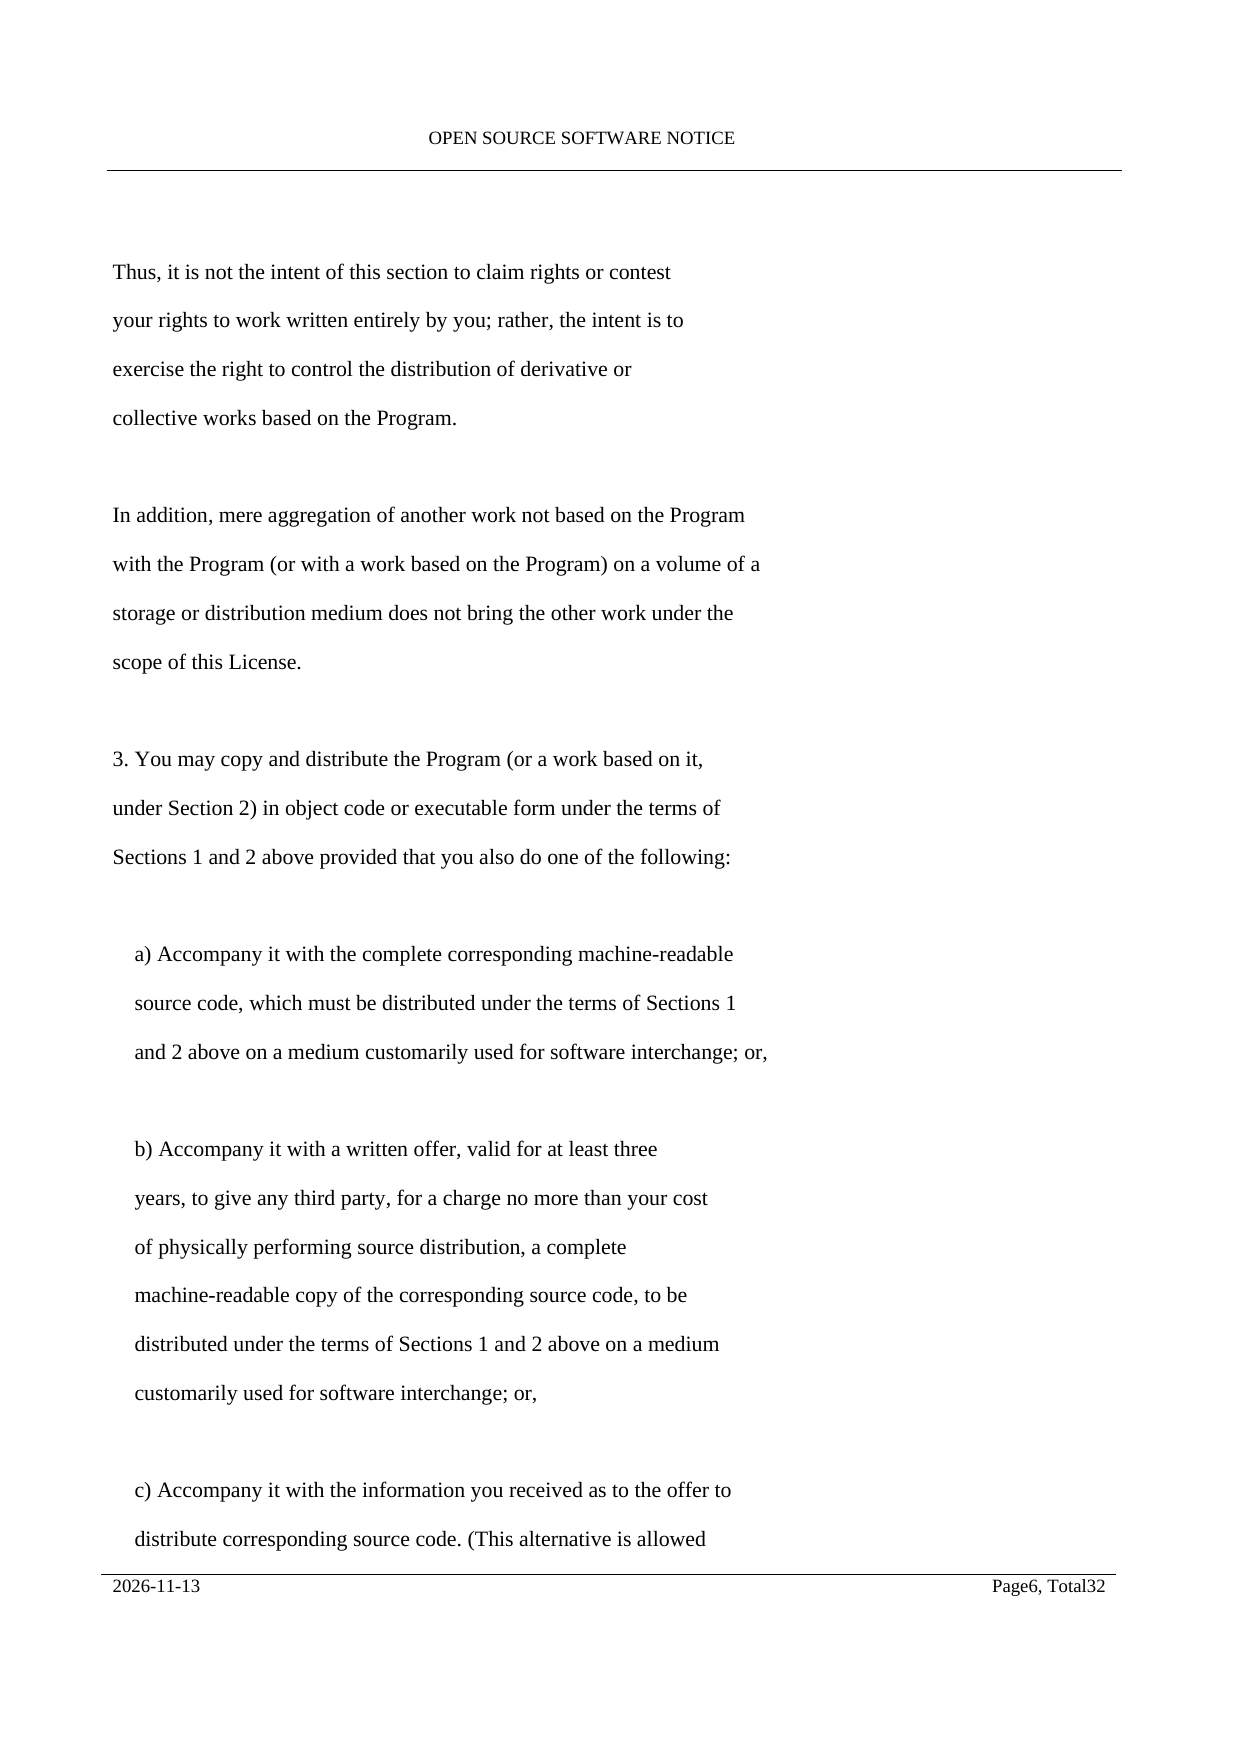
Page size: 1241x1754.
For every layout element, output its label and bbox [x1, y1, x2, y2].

text [112, 206, 1128, 1555]
